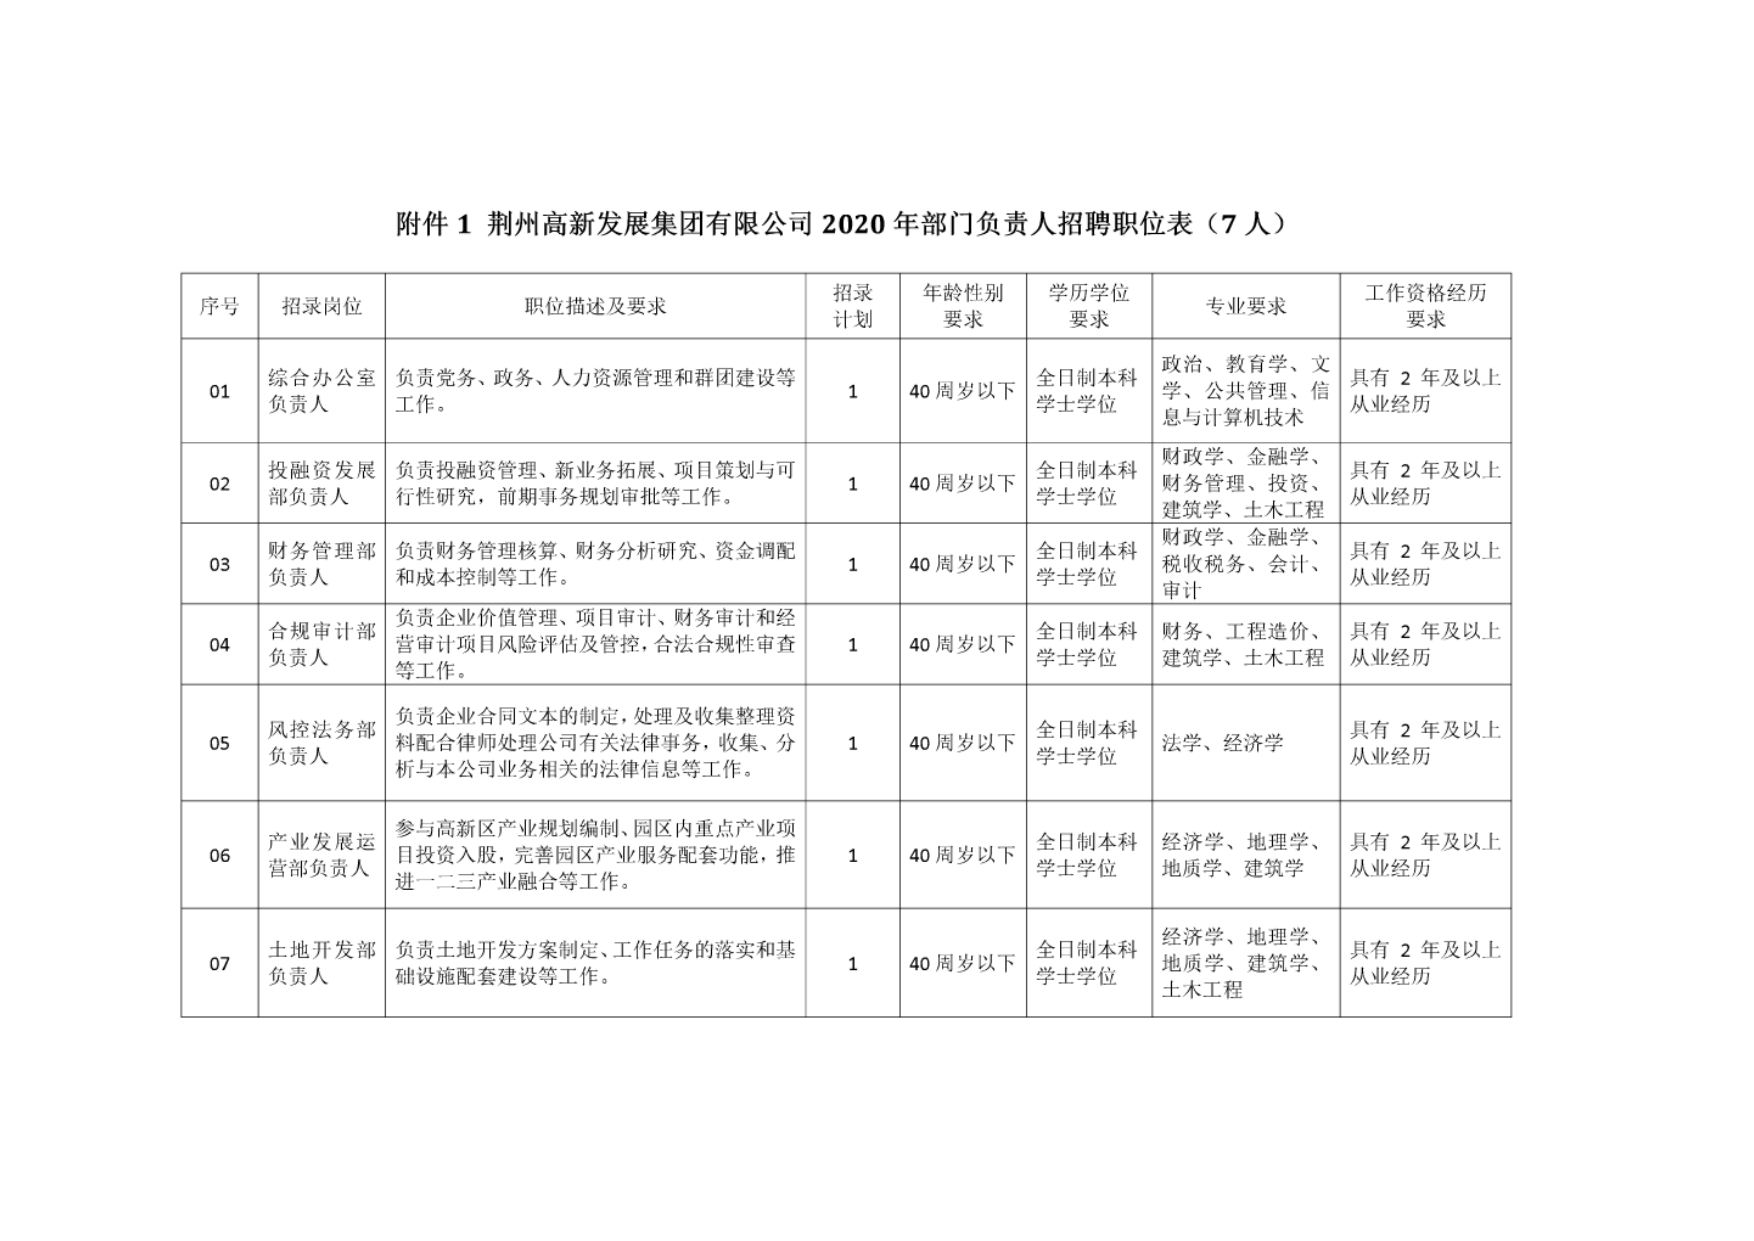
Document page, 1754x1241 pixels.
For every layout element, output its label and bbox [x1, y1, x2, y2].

picture [150, 188, 1535, 1053]
